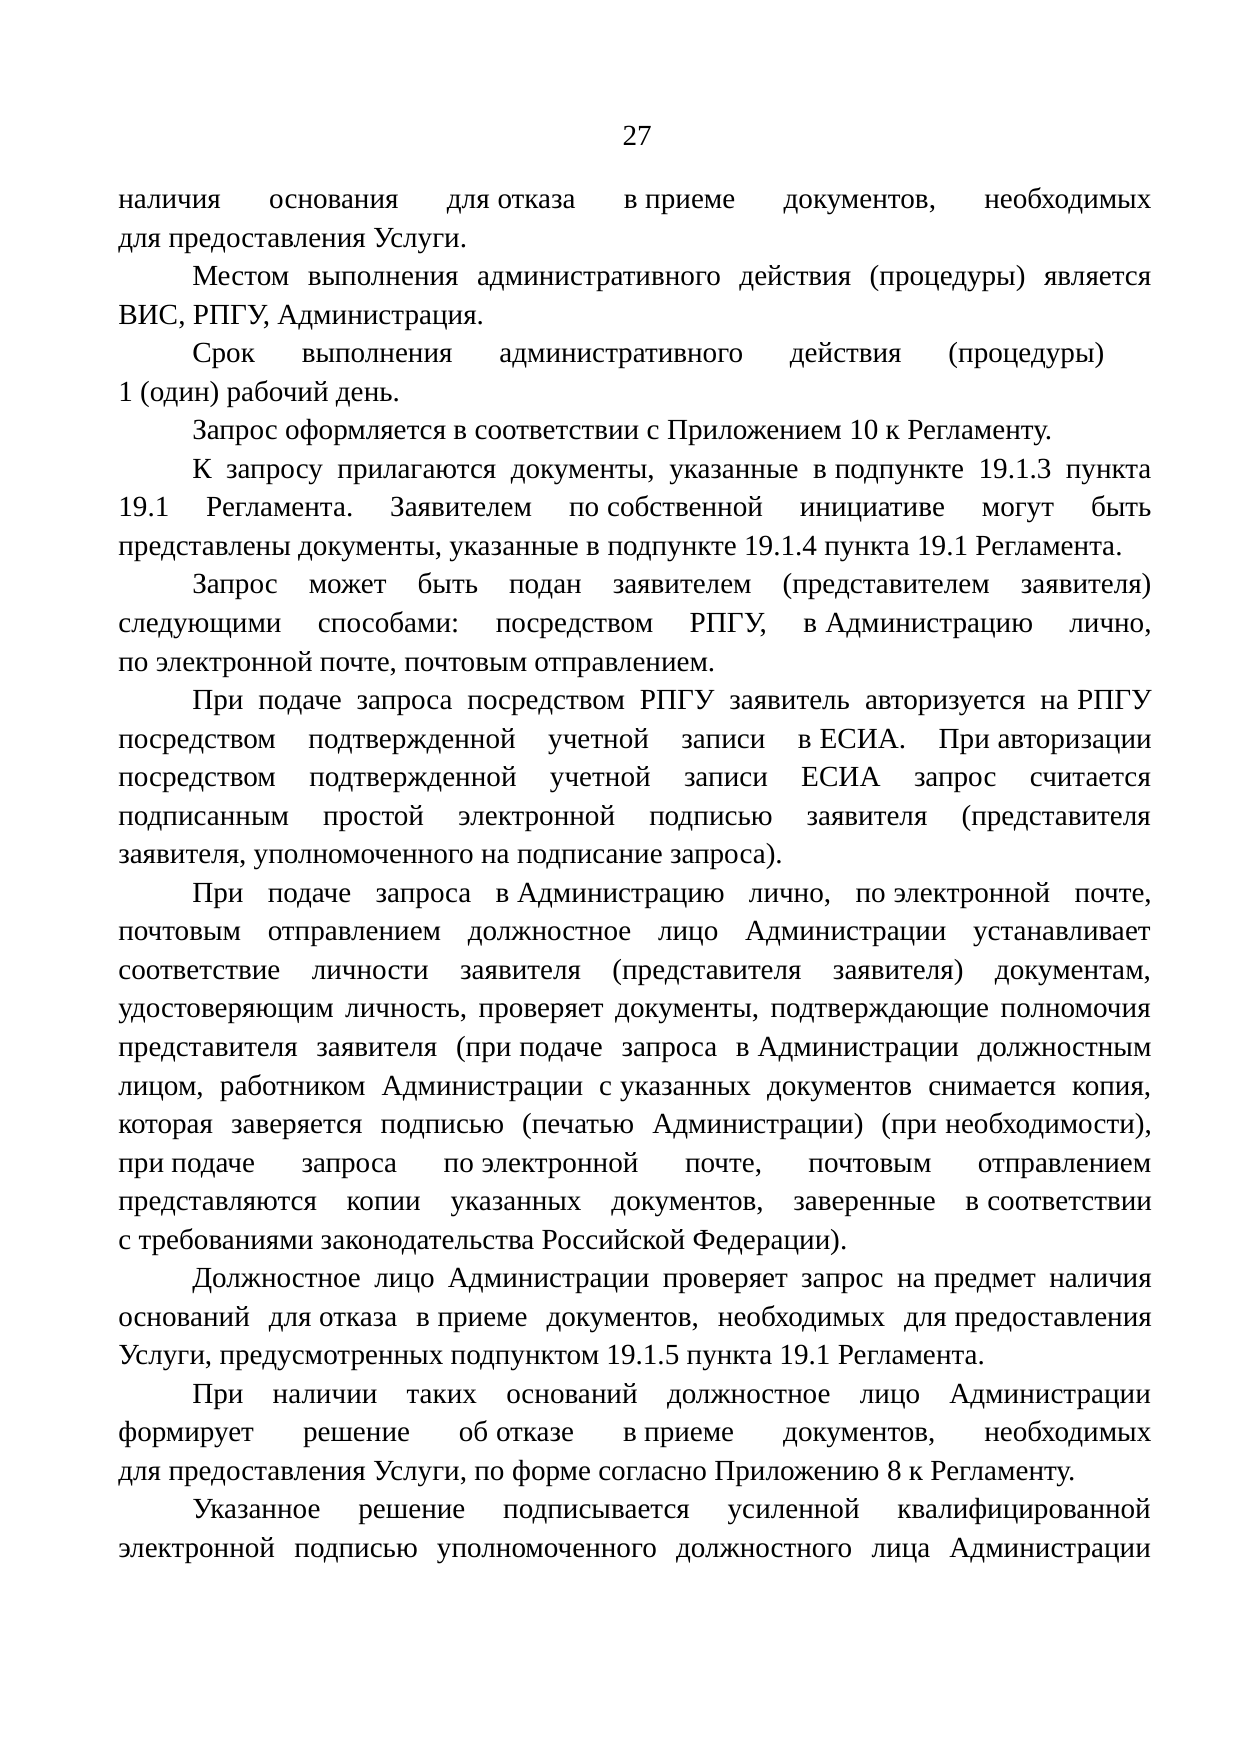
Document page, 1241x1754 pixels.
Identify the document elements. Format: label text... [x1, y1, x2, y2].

text Срок выполнения административного действия (процедуры) 1 (один) рабочий день. [118, 335, 1152, 407]
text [118, 1492, 1152, 1564]
text Местом выполнения административного действия (процедуры) является ВИС, РПГУ, Администрация. [118, 258, 1152, 330]
text К запросу прилагаются документы, указанные в подпункте 19.1.3 пункта 19.1 Регламента. Заявителем по собственной инициативе могут быть представлены документы, указанные в подпункте 19.1.4 пункта 19.1 Регламента. [118, 451, 1152, 562]
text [118, 181, 1152, 253]
text При подаче запроса посредством РПГУ заявитель авторизуется на РПГУ посредством подтвержденной учетной записи в ЕСИА. При авторизации посредством подтвержденной учетной записи ЕСИА запрос считается подписанным простой электронной подписью заявителя (представителя заявителя, уполномоченного на подписание запроса). [118, 682, 1152, 870]
text При наличии таких оснований должностное лицо Администрации формирует решение об отказе в приеме документов, необходимых для предоставления Услуги, по форме согласно Приложению 8 к Регламенту. [118, 1376, 1152, 1487]
text Запрос может быть подан заявителем (представителем заявителя) следующими способами: посредством РПГУ, в Администрацию лично, по электронной почте, почтовым отправлением. [118, 567, 1152, 677]
text При подаче запроса в Администрацию лично, по электронной почте, почтовым отправлением должностное лицо Администрации устанавливает соответствие личности заявителя (представителя заявителя) документам, удостоверяющим личность, проверяет документы, подтверждающие полномочия представителя заявителя (при подаче запроса в Администрации должностным лицом, работником Администрации с указанных документов снимается копия, которая заверяется подписью (печатью Администрации) (при необходимости), при подаче запроса по электронной почте, почтовым отправлением представляются копии указанных документов, заверенные в соответствии с требованиями законодательства Российской Федерации). [118, 875, 1152, 1255]
text Должностное лицо Администрации проверяет запрос на предмет наличия оснований для отказа в приеме документов, необходимых для предоставления Услуги, предусмотренных подпунктом 19.1.5 пункта 19.1 Регламента. [118, 1260, 1152, 1371]
text Запрос оформляется в соответствии с Приложением 10 к Регламенту. [118, 412, 1152, 446]
